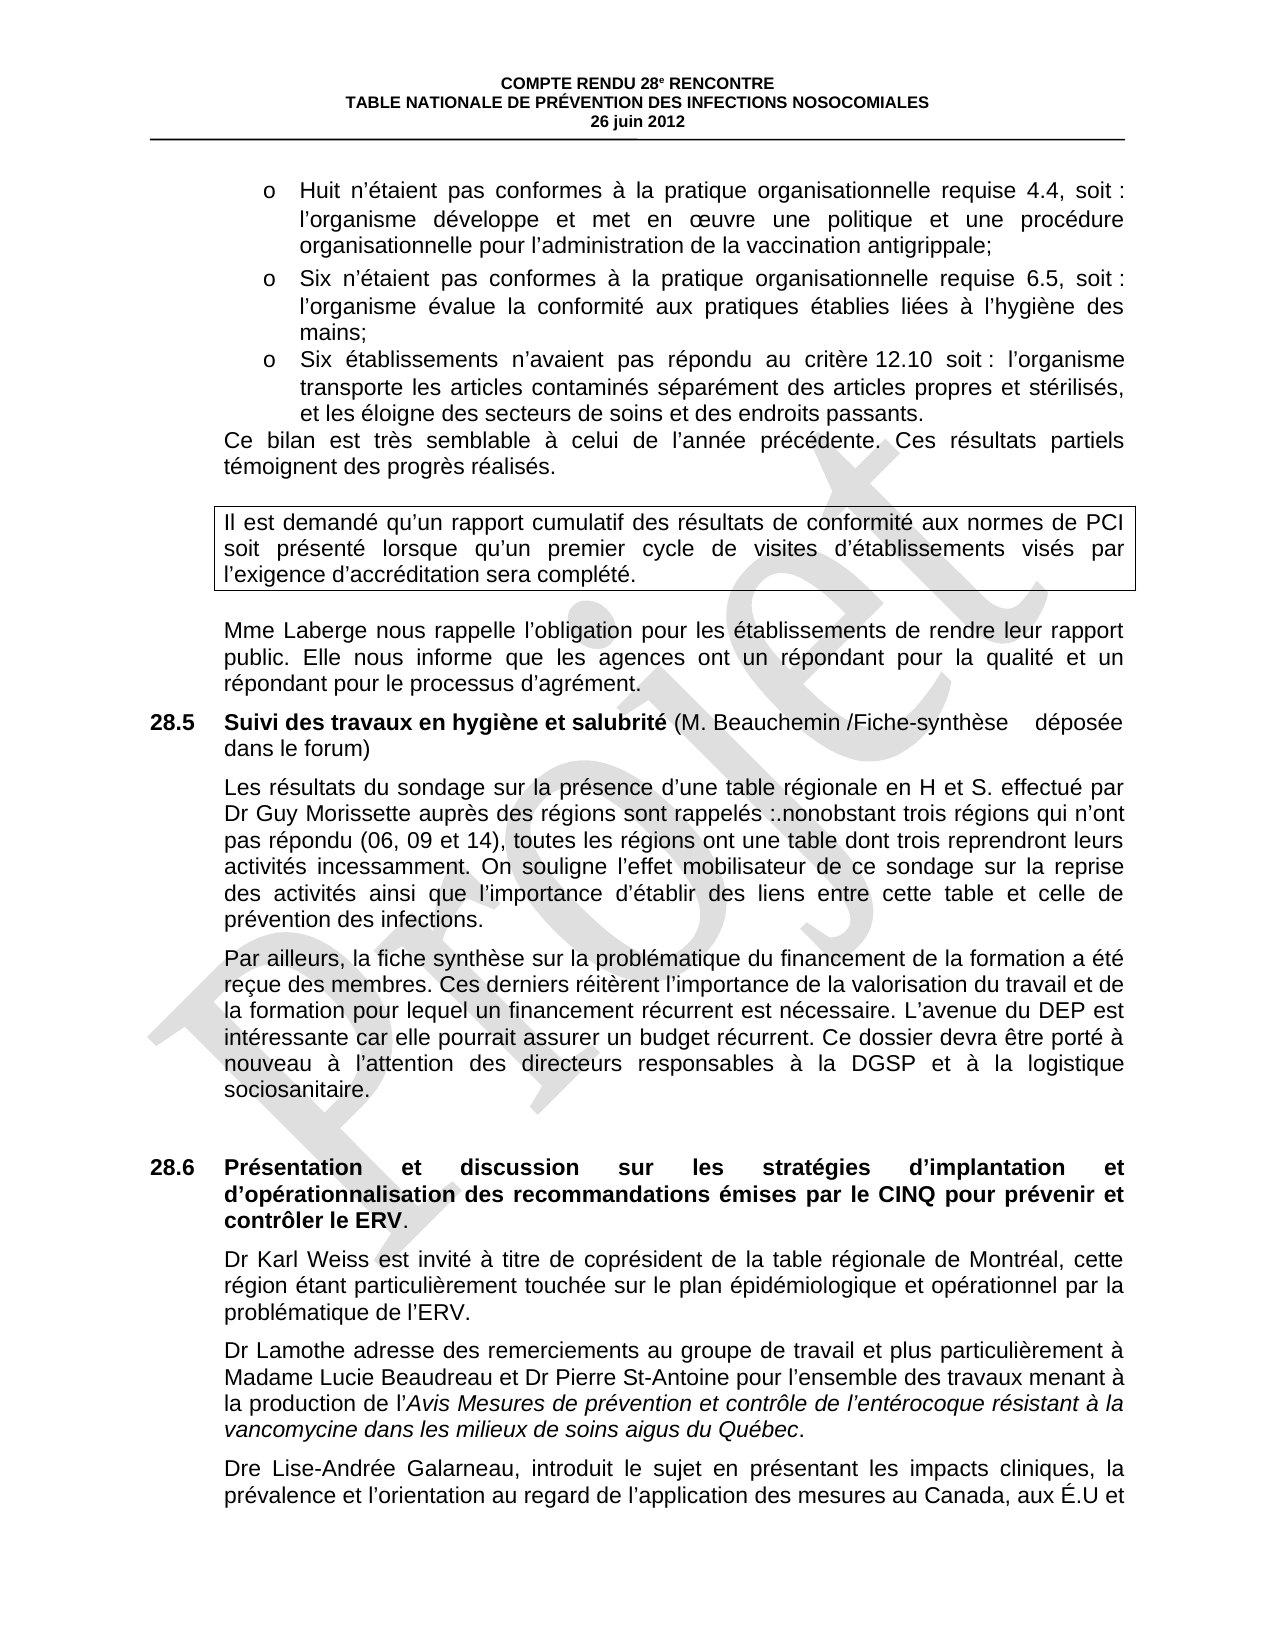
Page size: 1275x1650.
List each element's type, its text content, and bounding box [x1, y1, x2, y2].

text Ce bilan est très semblable à celui de l’année précédente. Ces résultats partiels témoignent des progrès réalisés. [224, 427, 1125, 479]
text Dr Karl Weiss est invité à titre de coprésident de la table régionale de Montréal, cette région étant particulièrement touchée sur le plan épidémiologique et opérationnel par la problématique de l’ERV. [224, 1246, 1125, 1325]
text Les résultats du sondage sur la présence d’une table régionale en H et S. effectué par Dr Guy Morissette auprès des régions sont rappelés :.nonobstant trois régions qui n’ont pas répondu (06, 09 et 14), toutes les régions ont une table dont trois reprendront leurs activités incessamment. On souligne l’effet mobilisateur de ce sondage sur la reprise des activités ainsi que l’importance d’établir des liens entre cette table et celle de prévention des infections. [224, 774, 1125, 932]
text Il est demandé qu’un rapport cumulatif des résultats de conformité aux normes de PCI soit présenté lorsque qu’un premier cycle de visites d’établissements visés par l’exigence d’accréditation sera complété. [215, 507, 1135, 590]
list Six établissements n’avaient pas répondu au critère 12.10 soit : l’organisme transporte les articles contaminés séparément des articles propres et stérilisés, et les éloigne des secteurs de soins et des endroits passants. [262, 346, 1125, 427]
text Mme Laberge nous rappelle l’obligation pour les établissements de rendre leur rapport public. Elle nous informe que les agences ont un répondant pour la qualité et un répondant pour le processus d’agrément. [224, 617, 1125, 696]
text Dr Lamothe adresse des remerciements au groupe de travail et plus particulièrement à Madame Lucie Beaudreau et Dr Pierre St-Antoine pour l’ensemble des travaux menant à la production de l’Avis Mesures de prévention et contrôle de l’entérocoque résistant à la vancomycine dans les milieux de soins aigus du Québec. [224, 1337, 1125, 1443]
list Huit n’étaient pas conformes à la pratique organisationnelle requise 4.4, soit : l’organisme développe et met en œuvre une politique et une procédure organisationnelle pour l’administration de la vaccination antigrippale; [262, 177, 1125, 258]
list Six n’étaient pas conformes à la pratique organisationnelle requise 6.5, soit : l’organisme évalue la conformité aux pratiques établies liées à l’hygiène des mains; [262, 264, 1125, 346]
text 28.6 Présentation et discussion sur les stratégies d’implantation et d’opérationnalisation des recommandations émises par le CINQ pour prévenir et contrôler le ERV. [150, 1154, 1125, 1233]
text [224, 1455, 1125, 1508]
text 28.5 Suivi des travaux en hygiène et salubrité (M. Beauchemin /Fiche-synthèse déposée dans le forum) [150, 709, 1125, 762]
text Par ailleurs, la fiche synthèse sur la problématique du financement de la formation a été reçue des membres. Ces derniers réitèrent l’importance de la valorisation du travail et de la formation pour lequel un financement récurrent est nécessaire. L’avenue du DEP est intéressante car elle pourrait assurer un budget récurrent. Ce dossier devra être porté à nouveau à l’attention des directeurs responsables à la DGSP et à la logistique sociosanitaire. [224, 945, 1125, 1103]
